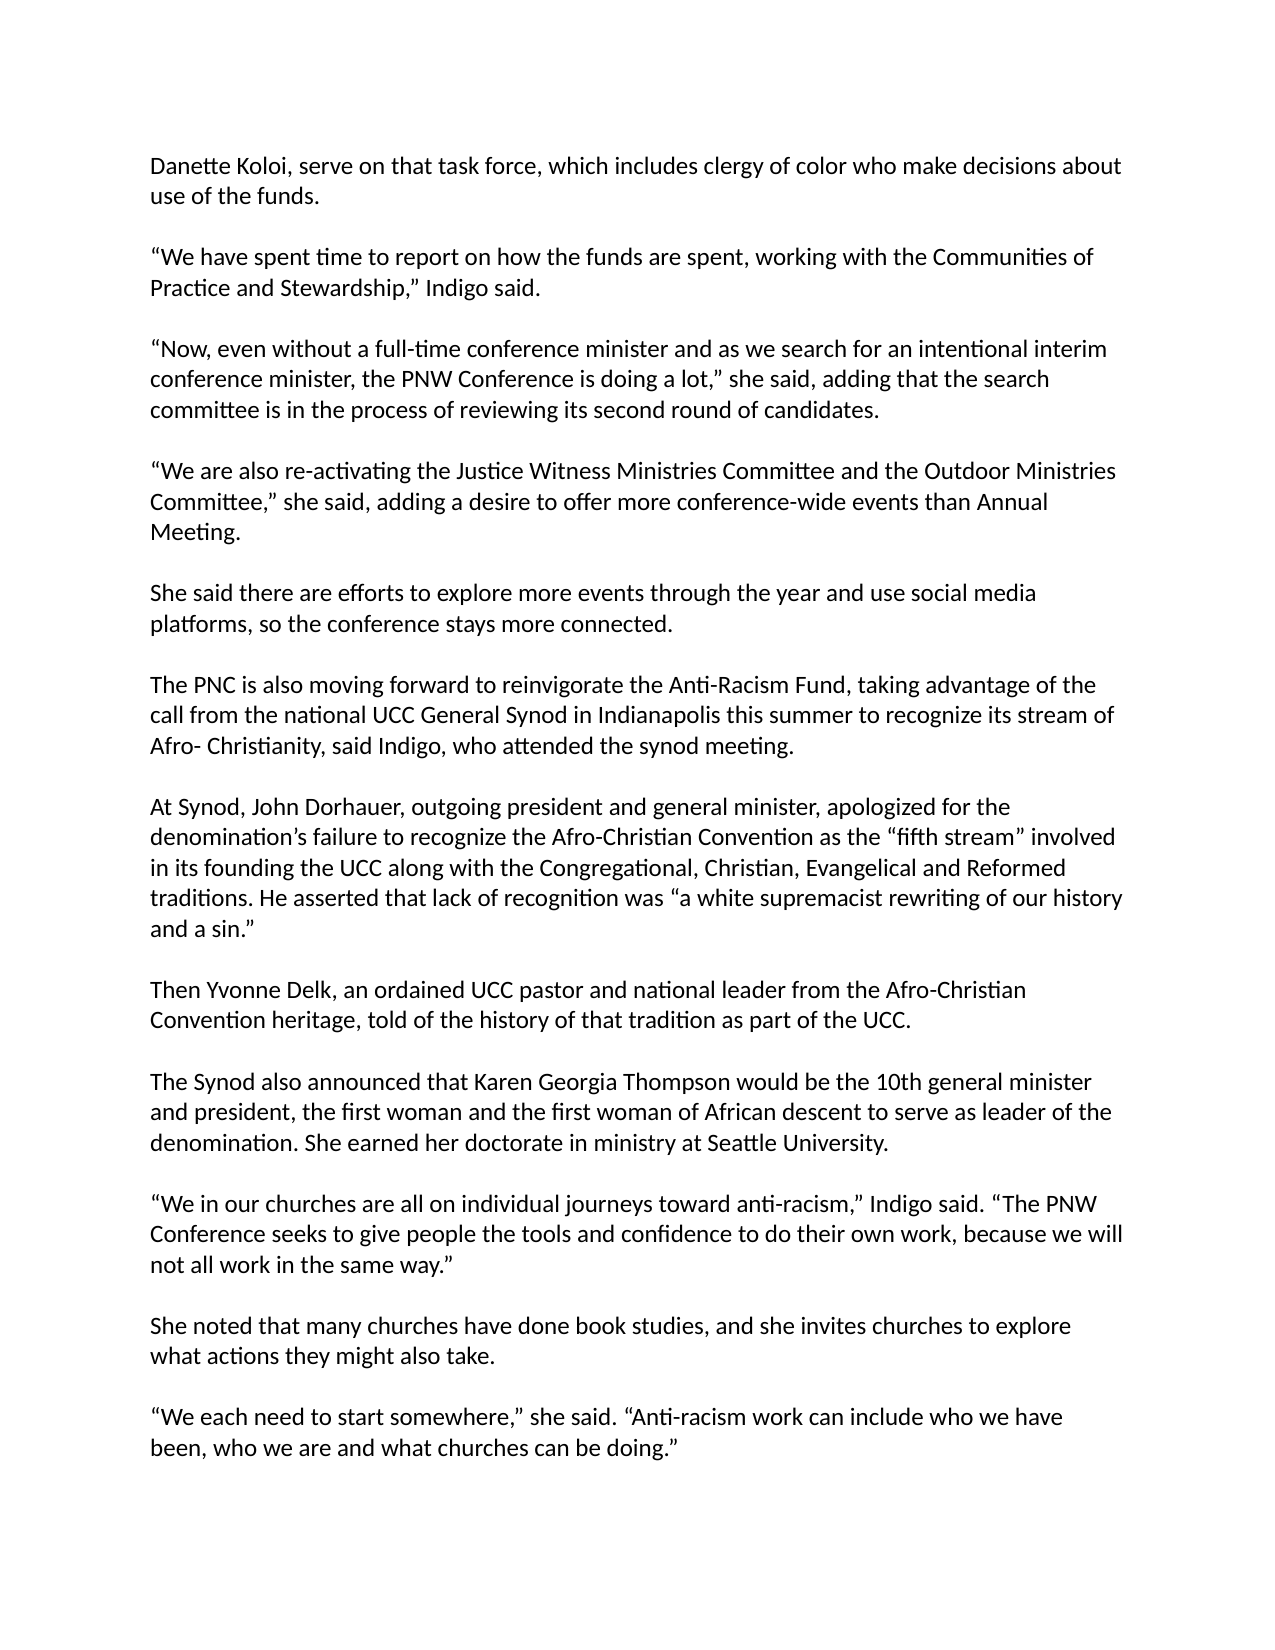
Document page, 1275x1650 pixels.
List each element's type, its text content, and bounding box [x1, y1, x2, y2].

text “We have spent time to report on how the funds are spent, working with the Communities of Practice and Stewardship,” Indigo said. [150, 242, 1125, 303]
text “We in our churches are all on individual journeys toward anti-racism,” Indigo said. “The PNW Conference seeks to give people the tools and confidence to do their own work, because we will not all work in the same way.” [150, 1188, 1125, 1279]
text At Synod, John Dorhauer, outgoing president and general minister, apologized for the denomination’s failure to recognize the Afro-Christian Convention as the “fifth stream” involved in its founding the UCC along with the Congregational, Christian, Evangelical and Reformed traditions. He asserted that lack of recognition was “a white supremacist rewriting of our history and a sin.” [150, 791, 1125, 943]
text She noted that many churches have done book studies, and she invites churches to explore what actions they might also take. [150, 1310, 1125, 1371]
text The Synod also announced that Karen Georgia Thompson would be the 10th general minister and president, the first woman and the first woman of African descent to serve as leader of the denomination. She earned her doctorate in ministry at Seattle University. [150, 1066, 1125, 1157]
text “We are also re-activating the Justice Witness Ministries Committee and the Outdoor Ministries Committee,” she said, adding a desire to offer more conference-wide events than Annual Meeting. [150, 455, 1125, 547]
text “We each need to start somewhere,” she said. “Anti-racism work can include who we have been, who we are and what churches can be doing.” [150, 1401, 1125, 1462]
text She said there are efforts to explore more events through the year and use social media platforms, so the conference stays more connected. [150, 577, 1125, 638]
text Then Yvonne Delk, an ordained UCC pastor and national leader from the Afro-Christian Convention heritage, told of the history of that tradition as part of the UCC. [150, 974, 1125, 1035]
text “Now, even without a full-time conference minister and as we search for an intentional interim conference minister, the PNW Conference is doing a lot,” she said, adding that the search committee is in the process of reviewing its second round of candidates. [150, 333, 1125, 425]
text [150, 150, 1125, 211]
text The PNC is also moving forward to reinvigorate the Anti-Racism Fund, taking advantage of the call from the national UCC General Synod in Indianapolis this summer to recognize its stream of Afro- Christianity, said Indigo, who attended the synod meeting. [150, 669, 1125, 760]
